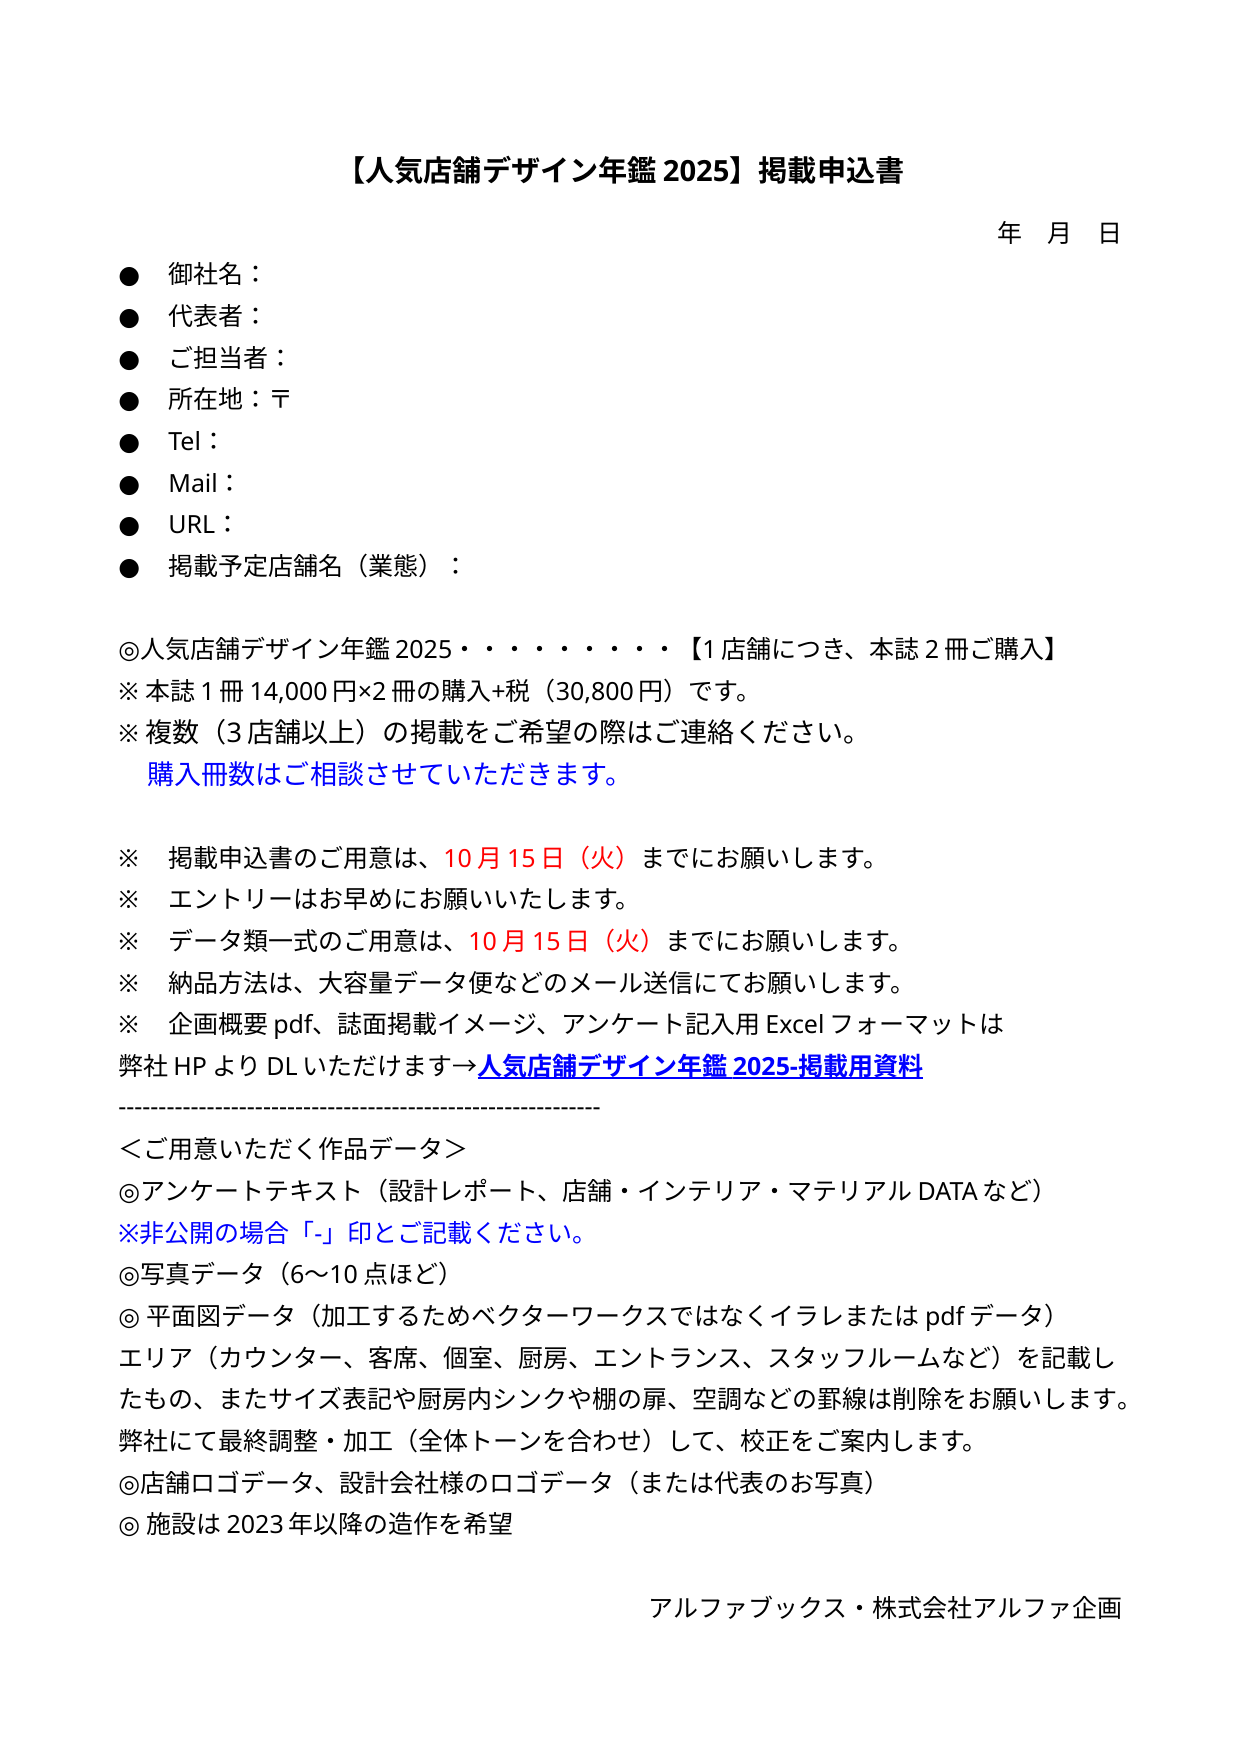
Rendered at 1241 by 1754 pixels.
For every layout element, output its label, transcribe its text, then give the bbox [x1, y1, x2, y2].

text ＜ご用意いただく作品データ＞ [118, 1127, 1122, 1169]
list 所在地：〒 [118, 377, 1122, 419]
list 企画概要pdf、誌面掲載イメージ、アンケート記入用Excelフォーマットは [118, 1002, 1122, 1044]
text 【人気店舗デザイン年鑑2025】掲載申込書 [118, 127, 1122, 210]
text 年 月 日 [118, 210, 1122, 252]
text ◎人気店舗デザイン年鑑2025・・・・・・・・・【1店舗につき、本誌2冊ご購入】 [118, 627, 1122, 669]
list URL： [118, 502, 1122, 544]
list 購入冊数はご相談させていただきます。 [147, 752, 1122, 794]
list ご担当者： [118, 335, 1122, 377]
text ------------------------------------------------------------ [118, 1085, 1122, 1127]
list 平面図データ（加工するためベクターワークスではなくイラレまたはpdfデータ） [118, 1294, 1122, 1335]
list 代表者： [118, 294, 1122, 335]
list 掲載申込書のご用意は、10月15日（火）までにお願いします。 [118, 835, 1122, 877]
list 施設は2023年以降の造作を希望 [118, 1502, 1122, 1544]
text ◎アンケートテキスト（設計レポート、店舗・インテリア・マテリアルDATAなど） [118, 1169, 1122, 1210]
text アルファブックス・株式会社アルファ企画 [118, 1585, 1122, 1627]
list 複数（3店舗以上）の掲載をご希望の際はご連絡ください。 [118, 710, 1122, 752]
text ◎写真データ（6〜10点ほど） [118, 1252, 1122, 1294]
text ◎店舗ロゴデータ、設計会社様のロゴデータ（または代表のお写真） [118, 1460, 1122, 1502]
list Tel： [118, 419, 1122, 460]
text 弊社HPよりDLいただけます→人気店舗デザイン年鑑2025-掲載用資料 [118, 1044, 1122, 1085]
text エリア（カウンター、客席、個室、厨房、エントランス、スタッフルームなど）を記載したもの、またサイズ表記や厨房内シンクや棚の扉、空調などの罫線は削除をお願いします。弊社にて最終調整・加工（全体トーンを合わせ）して、校正をご案内します。 [118, 1335, 1122, 1460]
list 御社名： [118, 252, 1122, 294]
list エントリーはお早めにお願いいたします。 [118, 877, 1122, 919]
list 掲載予定店舗名（業態）： [118, 544, 1122, 585]
text ※非公開の場合「-」印とご記載ください。 [118, 1210, 1122, 1252]
list Mail： [118, 460, 1122, 502]
list 本誌1冊14,000円×2冊の購入+税（30,800円）です。 [118, 669, 1122, 710]
list 納品方法は、大容量データ便などのメール送信にてお願いします。 [118, 960, 1122, 1002]
list データ類一式のご用意は、10月15日（火）までにお願いします。 [118, 919, 1122, 960]
